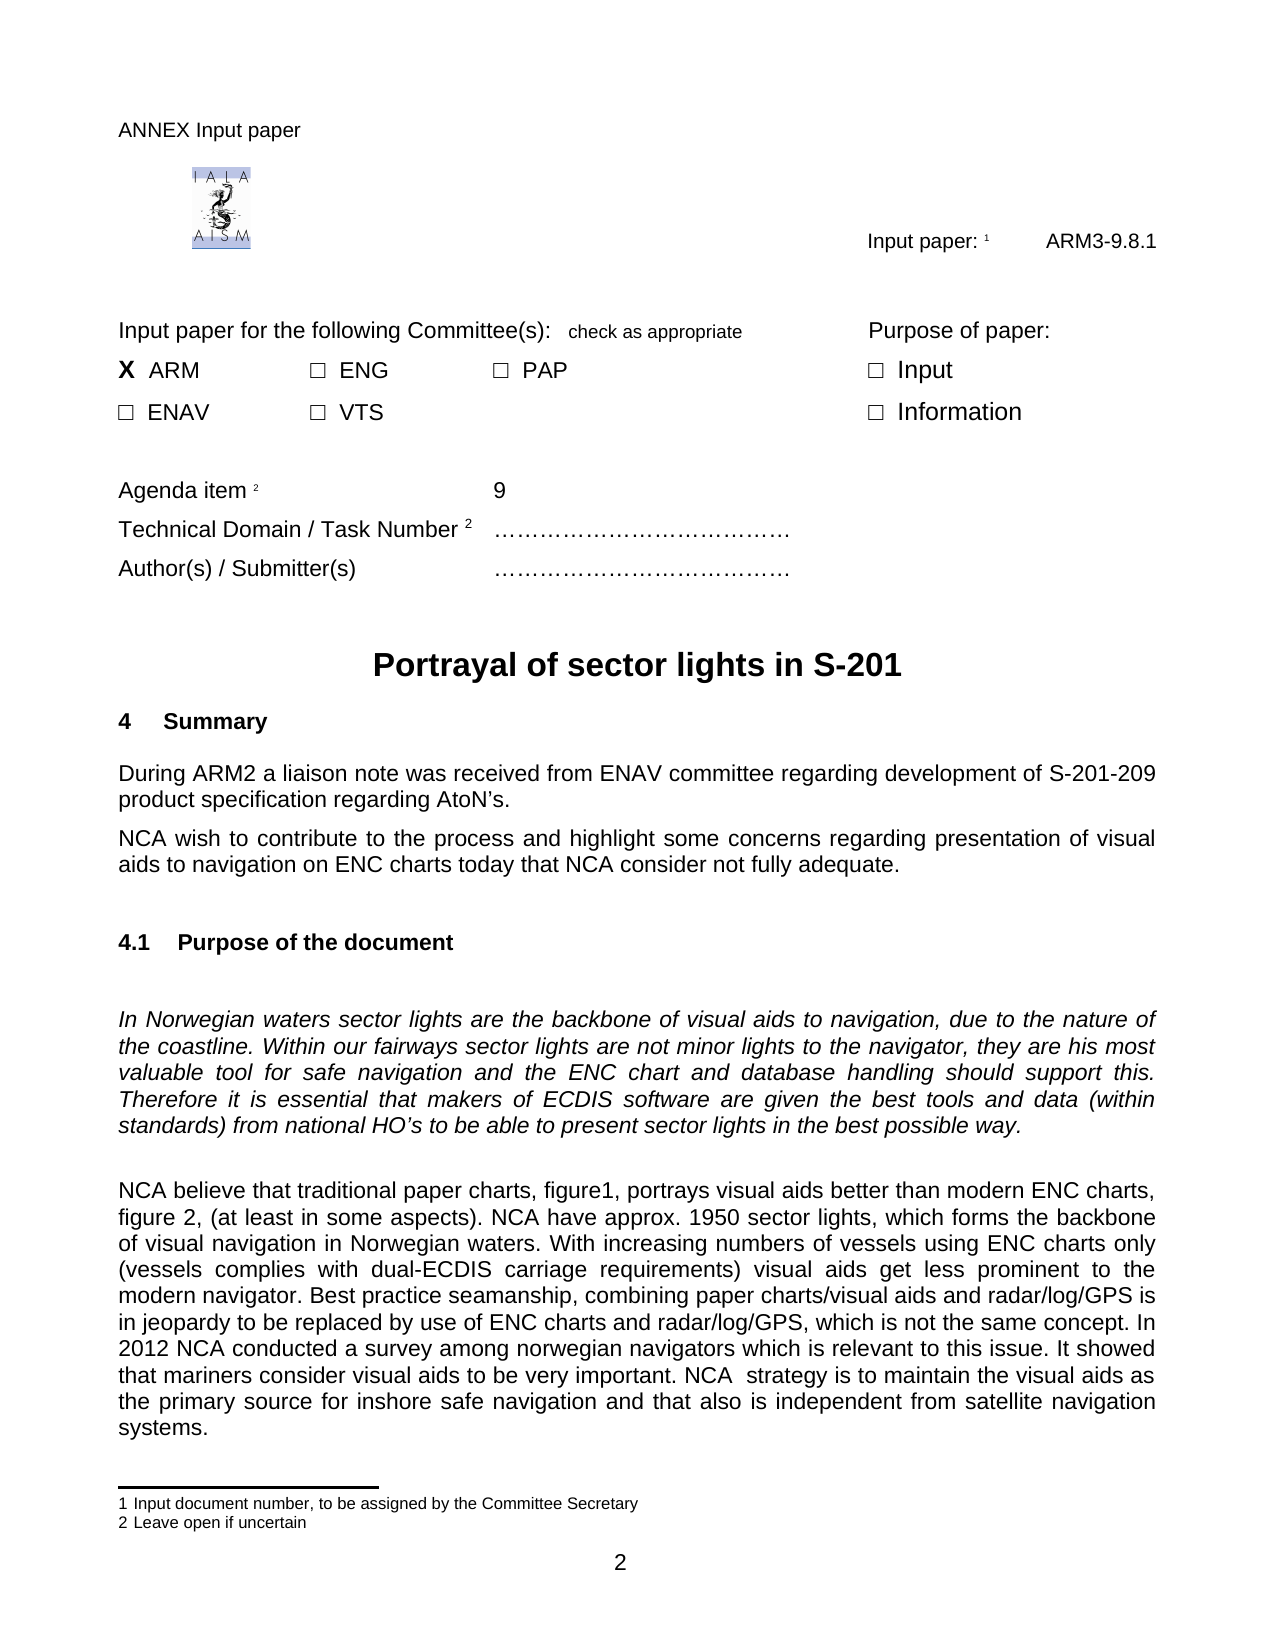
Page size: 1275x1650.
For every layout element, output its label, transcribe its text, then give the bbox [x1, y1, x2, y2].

text Agenda item 9 [118, 477, 1157, 503]
text ANNEX Input paper [118, 118, 1157, 142]
picture [192, 167, 251, 249]
subtitle Purpose of the document [118, 929, 1157, 955]
text X ARM □ ENG □ PAP □ Input [118, 355, 1157, 384]
text Input paper for the following Committee(s): check as appropriate Purpose of paper: [118, 317, 1157, 343]
text Author(s) / Submitter(s) ………………………………… [118, 554, 1157, 581]
title Portrayal of sector lights in S-201 [118, 645, 1157, 683]
text Technical Domain / Task Number 2 ………………………………… [118, 516, 1157, 542]
text NCA believe that traditional paper charts, figure1, portrays visual aids better than modern ENC charts, figure 2, (at least in some aspects). NCA have approx. 1950 sector lights, which forms the backbone of visual navigation in Norwegian waters. With increasing numbers of vessels using ENC charts only (vessels complies with dual-ECDIS carriage requirements) visual aids get less prominent to the modern navigator. Best practice seamanship, combining paper charts/visual aids and radar/log/GPS is in jeopardy to be replaced by use of ENC charts and radar/log/GPS, which is not the same concept. In 2012 NCA conducted a survey among norwegian navigators which is relevant to this issue. It showed that mariners consider visual aids to be very important. NCA strategy is to maintain the visual aids as the primary source for inshore safe navigation and that also is independent from satellite navigation systems. [118, 1177, 1157, 1441]
text Input paper: ARM3-9.8.1 [118, 167, 1157, 253]
subtitle Summary [118, 708, 1157, 734]
text NCA wish to contribute to the process and highlight some concerns regarding presentation of visual aids to navigation on ENC charts today that NCA consider not fully adequate. [118, 825, 1157, 877]
text In Norwegian waters sector lights are the backbone of visual aids to navigation, due to the nature of the coastline. Within our fairways sector lights are not minor lights to the navigator, they are his most valuable tool for safe navigation and the ENC chart and database handling should support this. Therefore it is essential that makers of ECDIS software are given the best tools and data (within standards) from national HO’s to be able to present sector lights in the best possible way. [118, 1006, 1157, 1138]
text During ARM2 a liaison note was received from ENAV committee regarding development of S-201-209 product specification regarding AtoN’s. [118, 759, 1157, 812]
text □ ENAV □ VTS □ Information [118, 397, 1157, 425]
